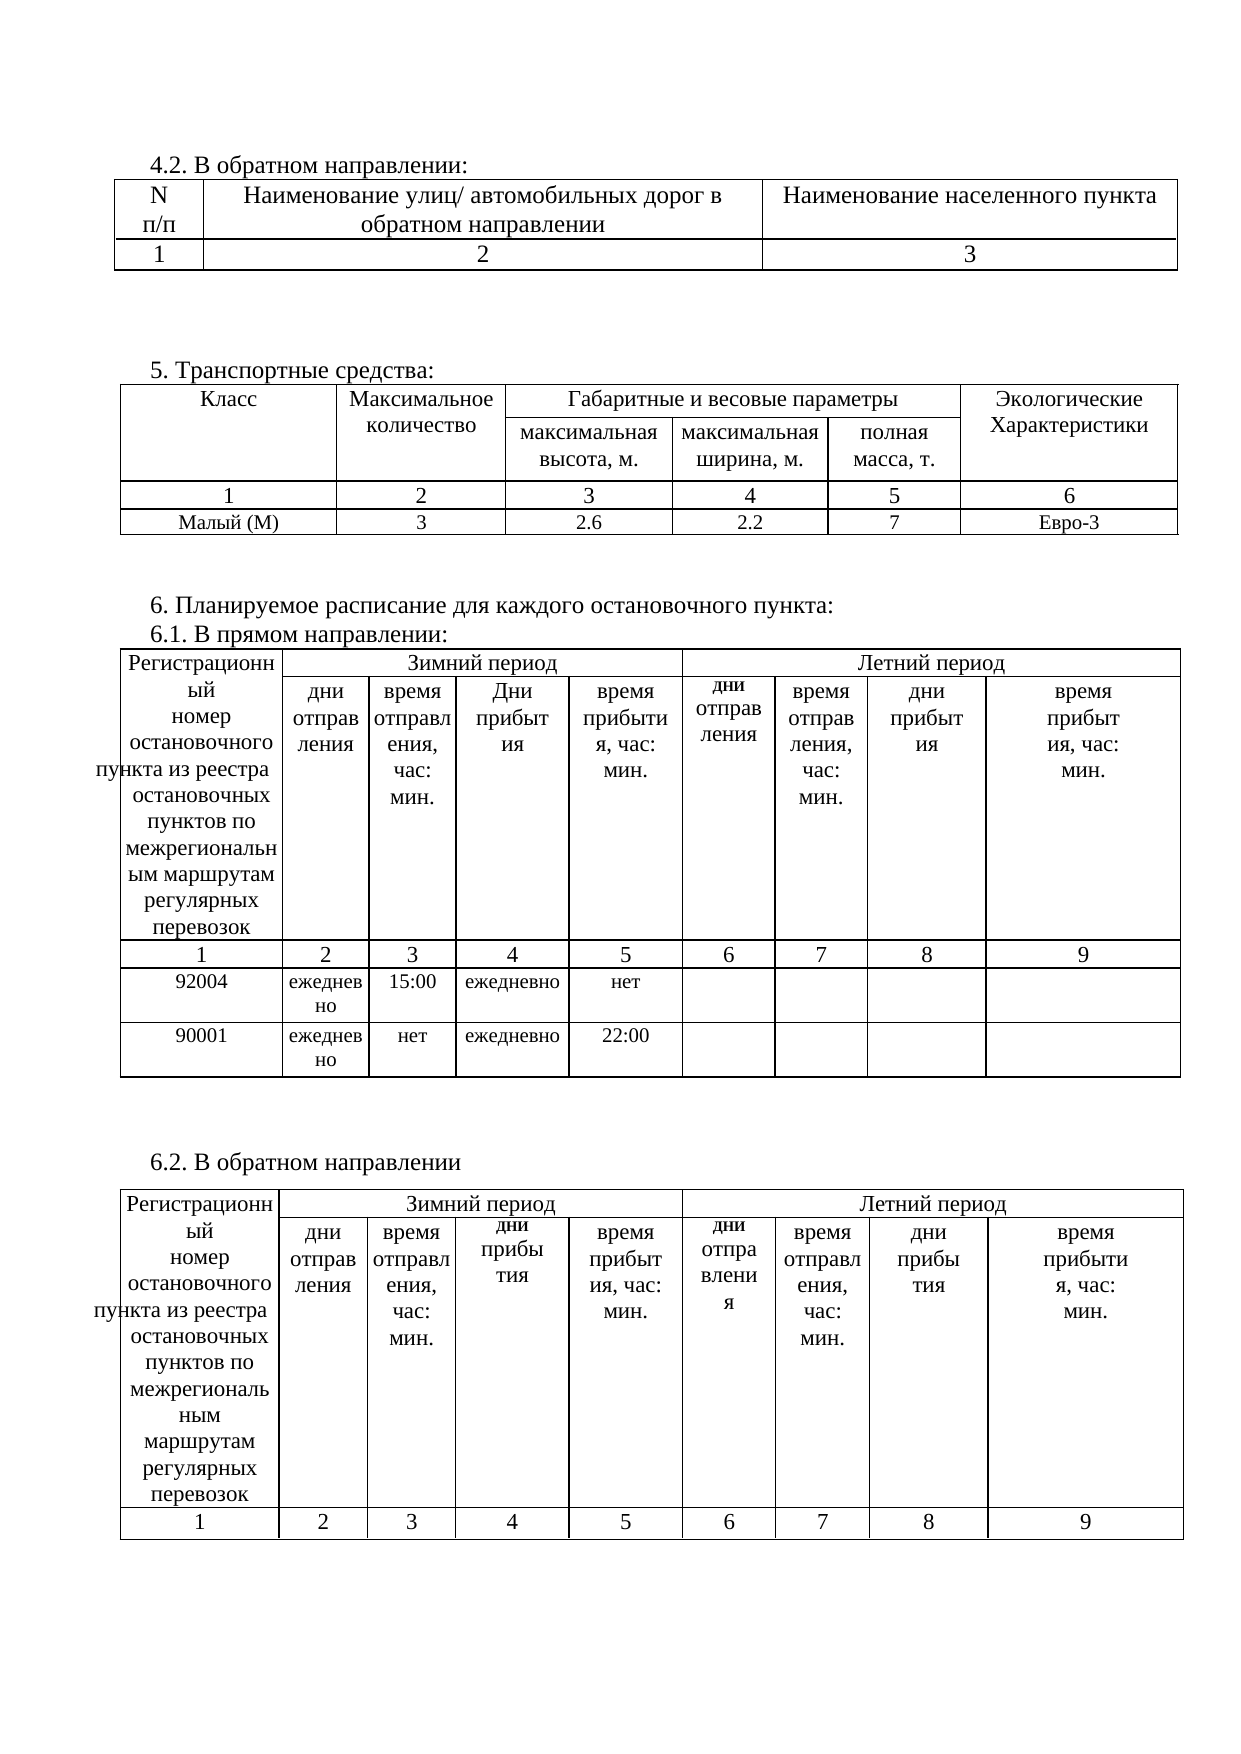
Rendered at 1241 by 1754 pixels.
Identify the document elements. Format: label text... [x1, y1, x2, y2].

table_cell [683, 969, 774, 1022]
table_header Наименование улиц/ автомобильных дорог в обратном направлении [204, 180, 762, 238]
table_cell нет [570, 969, 682, 1022]
table_cell ДНИ отправ ления [683, 677, 774, 939]
table_cell 2 [337, 482, 505, 508]
table_cell время прибыти я, час: мин. [989, 1218, 1183, 1507]
table_cell 8 [870, 1508, 987, 1538]
table_cell 4 [673, 482, 827, 508]
table_cell 4 [456, 1508, 568, 1538]
table_cell 7 [776, 941, 867, 967]
table_cell Евро-3 [961, 510, 1177, 534]
table_cell 15:00 [370, 969, 455, 1022]
table_cell 3 [368, 1508, 455, 1538]
table_cell [987, 969, 1180, 1022]
table_cell 3 [337, 510, 505, 534]
table_cell 5 [570, 1508, 682, 1538]
text 6. Планируемое расписание для каждого остановочного пункта: [150, 590, 1090, 619]
text 5. Транспортные средства: [150, 355, 1090, 383]
table_header N п/п [115, 180, 203, 238]
table_cell Дни прибыт ия [457, 677, 568, 939]
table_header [121, 1190, 278, 1507]
text 6.1. В прямом направлении: [150, 619, 1090, 648]
table_cell [987, 1023, 1180, 1076]
table_cell ежедневно [283, 1023, 368, 1076]
table_cell время отправл ения, час: мин. [776, 1218, 869, 1507]
table_cell 3 [370, 941, 455, 967]
table_cell время отправл ения, час: мин. [370, 677, 455, 939]
table_header Зимний период [283, 650, 682, 676]
table_cell 5 [829, 482, 960, 508]
table_cell время прибыти я, час: мин. [570, 677, 682, 939]
table_cell 1 [121, 941, 282, 967]
table_cell 2.6 [506, 510, 672, 534]
table_cell 8 [868, 941, 985, 967]
table_cell ежедневно [283, 969, 368, 1022]
table_cell [683, 1023, 774, 1076]
table_header Наименование населенного пункта [763, 180, 1177, 238]
table_header Летний период [683, 1190, 1183, 1217]
table_header Экологические Характеристики [961, 385, 1177, 480]
text 4.2. В обратном направлении: [150, 150, 1090, 179]
table_cell 92004 [121, 969, 282, 1022]
table_cell 22:00 [570, 1023, 682, 1076]
table_cell 3 [763, 238, 1177, 269]
table_cell 2.2 [673, 510, 827, 534]
table_cell 4 [457, 941, 568, 967]
table_cell ежедневно [457, 1023, 568, 1076]
table_cell максимальная ширина, м. [673, 418, 827, 480]
table_cell [776, 969, 867, 1022]
table_cell нет [370, 1023, 455, 1076]
table_cell 2 [280, 1508, 367, 1538]
table_cell дни прибыт ия [868, 677, 985, 939]
table_header Класс [121, 385, 336, 480]
table_cell 2 [283, 941, 368, 967]
table_cell 3 [506, 482, 672, 508]
table_cell время отправл ения, час: мин. [368, 1218, 455, 1507]
table_cell [868, 1023, 985, 1076]
table_cell полная масса, т. [829, 418, 960, 480]
text 6.2. В обратном направлении [150, 1147, 1090, 1176]
table_cell 6 [683, 941, 774, 967]
table_cell Малый (М) [121, 510, 336, 534]
table_cell 1 [121, 1508, 278, 1538]
table_cell ДНИ прибы тия [456, 1218, 568, 1507]
table_header Регистрационный номер остановочного пункта из реестра остановочных пунктов по межрегиональным маршрутам регулярных перевозок [121, 650, 282, 939]
table_cell [868, 969, 985, 1022]
table_cell 9 [987, 941, 1180, 967]
table_cell 6 [961, 482, 1177, 508]
table_cell ДНИ отпра влени я [683, 1218, 775, 1507]
table_header Габаритные и весовые параметры [506, 385, 960, 417]
table_cell 2 [204, 240, 762, 269]
table_cell 6 [683, 1508, 775, 1538]
table_cell дни отправ ления [280, 1218, 367, 1507]
table_cell 9 [989, 1508, 1183, 1538]
table_cell дни отправ ления [283, 677, 368, 939]
table_cell 7 [829, 510, 960, 534]
table_cell 7 [776, 1508, 869, 1538]
table_cell максимальная высота, м. [506, 418, 672, 480]
table_cell 1 [115, 239, 203, 269]
table_header Летний период [683, 650, 1180, 676]
table_header Максимальное количество [337, 385, 505, 480]
table_cell время прибыт ия, час: мин. [987, 677, 1180, 939]
table_cell 90001 [121, 1023, 282, 1076]
table_cell ежедневно [457, 969, 568, 1022]
table_cell 5 [570, 941, 682, 967]
table_cell дни прибы тия [870, 1218, 987, 1507]
table_cell время прибыт ия, час: мин. [570, 1218, 682, 1507]
table_cell [776, 1023, 867, 1076]
table_cell время отправ ления, час: мин. [776, 677, 867, 939]
table_header Зимний период [280, 1190, 682, 1217]
table_cell 1 [121, 482, 336, 508]
